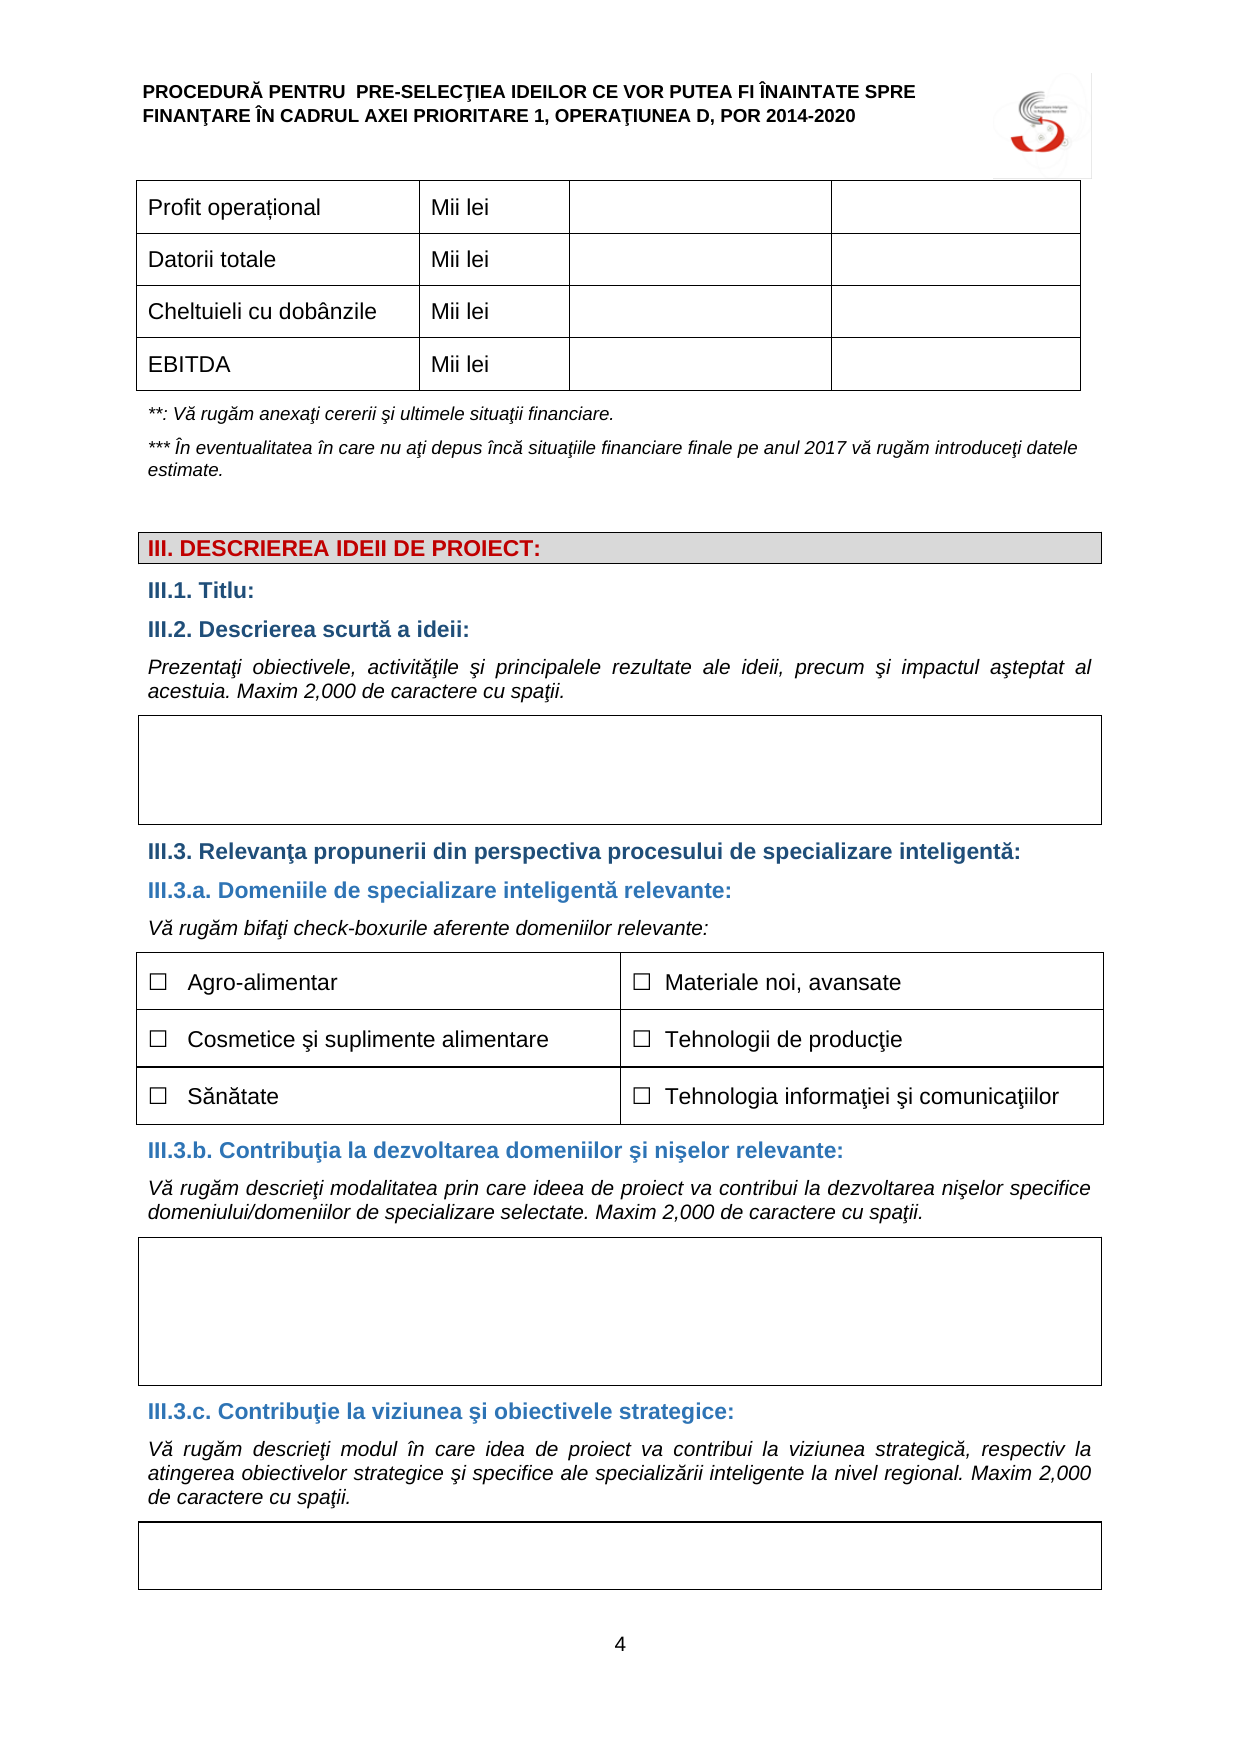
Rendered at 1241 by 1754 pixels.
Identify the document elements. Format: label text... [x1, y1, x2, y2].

table_cell Mii lei [420, 338, 569, 389]
picture [993, 73, 1093, 180]
table_cell [832, 234, 1080, 285]
table_cell Tehnologii de producţie [621, 1010, 1103, 1066]
text Vă rugăm bifaţi check-boxurile aferente domeniilor relevante: [148, 915, 1093, 939]
text III.2. Descrierea scurtă a ideii: [148, 616, 1093, 642]
table_cell Mii lei [420, 181, 569, 232]
table_cell Sănătate [137, 1068, 620, 1124]
text Prezentaţi obiectivele, activităţile şi principalele rezultate ale ideii, precum şi impactul aşteptat al acestuia. Maxim 2,000 de caractere cu spaţii. [148, 654, 1093, 702]
table_cell [832, 286, 1080, 337]
text III.3.a. Domeniile de specializare inteligentă relevante: [148, 877, 1093, 903]
table_cell [570, 338, 831, 389]
table_cell Datorii totale [137, 234, 419, 285]
text *** În eventualitatea în care nu aţi depus încă situaţiile financiare finale pe anul 2017 vă rugăm introduceţi datele estimate. [148, 437, 1093, 480]
text Vă rugăm descrieţi modalitatea prin care ideea de proiect va contribui la dezvoltarea nişelor specifice domeniului/domeniilor de specializare selectate. Maxim 2,000 de caractere cu spaţii. [148, 1176, 1093, 1224]
table_cell [832, 181, 1080, 232]
table_header Materiale noi, avansate [621, 953, 1103, 1009]
text Vă rugăm descrieţi modul în care idea de proiect va contribui la viziunea strategică, respectiv la atingerea obiectivelor strategice şi specifice ale specializării inteligente la nivel regional. Maxim 2,000 de caractere cu spaţii. [148, 1437, 1093, 1509]
table_cell Cosmetice şi suplimente alimentare [137, 1010, 620, 1066]
table_cell [570, 234, 831, 285]
table_cell EBITDA [137, 338, 419, 389]
table_cell Cheltuieli cu dobânzile [137, 286, 419, 337]
text **: Vă rugăm anexaţi cererii şi ultimele situaţii financiare. [148, 403, 1093, 425]
table_cell [570, 286, 831, 337]
table_cell Profit operațional [137, 181, 419, 232]
text III.1. Titlu: [148, 577, 1093, 603]
table_cell Mii lei [420, 286, 569, 337]
text III.3.c. Contribuţie la viziunea şi obiectivele strategice: [148, 1398, 1093, 1424]
text III. DESCRIEREA IDEII DE PROIECT: [139, 533, 1101, 563]
table_cell Tehnologia informaţiei şi comunicaţiilor [621, 1068, 1103, 1124]
text III.3. Relevanţa propunerii din perspectiva procesului de specializare inteligentă: [148, 838, 1093, 864]
table_cell Mii lei [420, 234, 569, 285]
table_cell [570, 181, 831, 232]
table_cell [832, 338, 1080, 389]
table_header Agro-alimentar [137, 953, 620, 1009]
text III.3.b. Contribuţia la dezvoltarea domeniilor şi nişelor relevante: [148, 1137, 1093, 1164]
